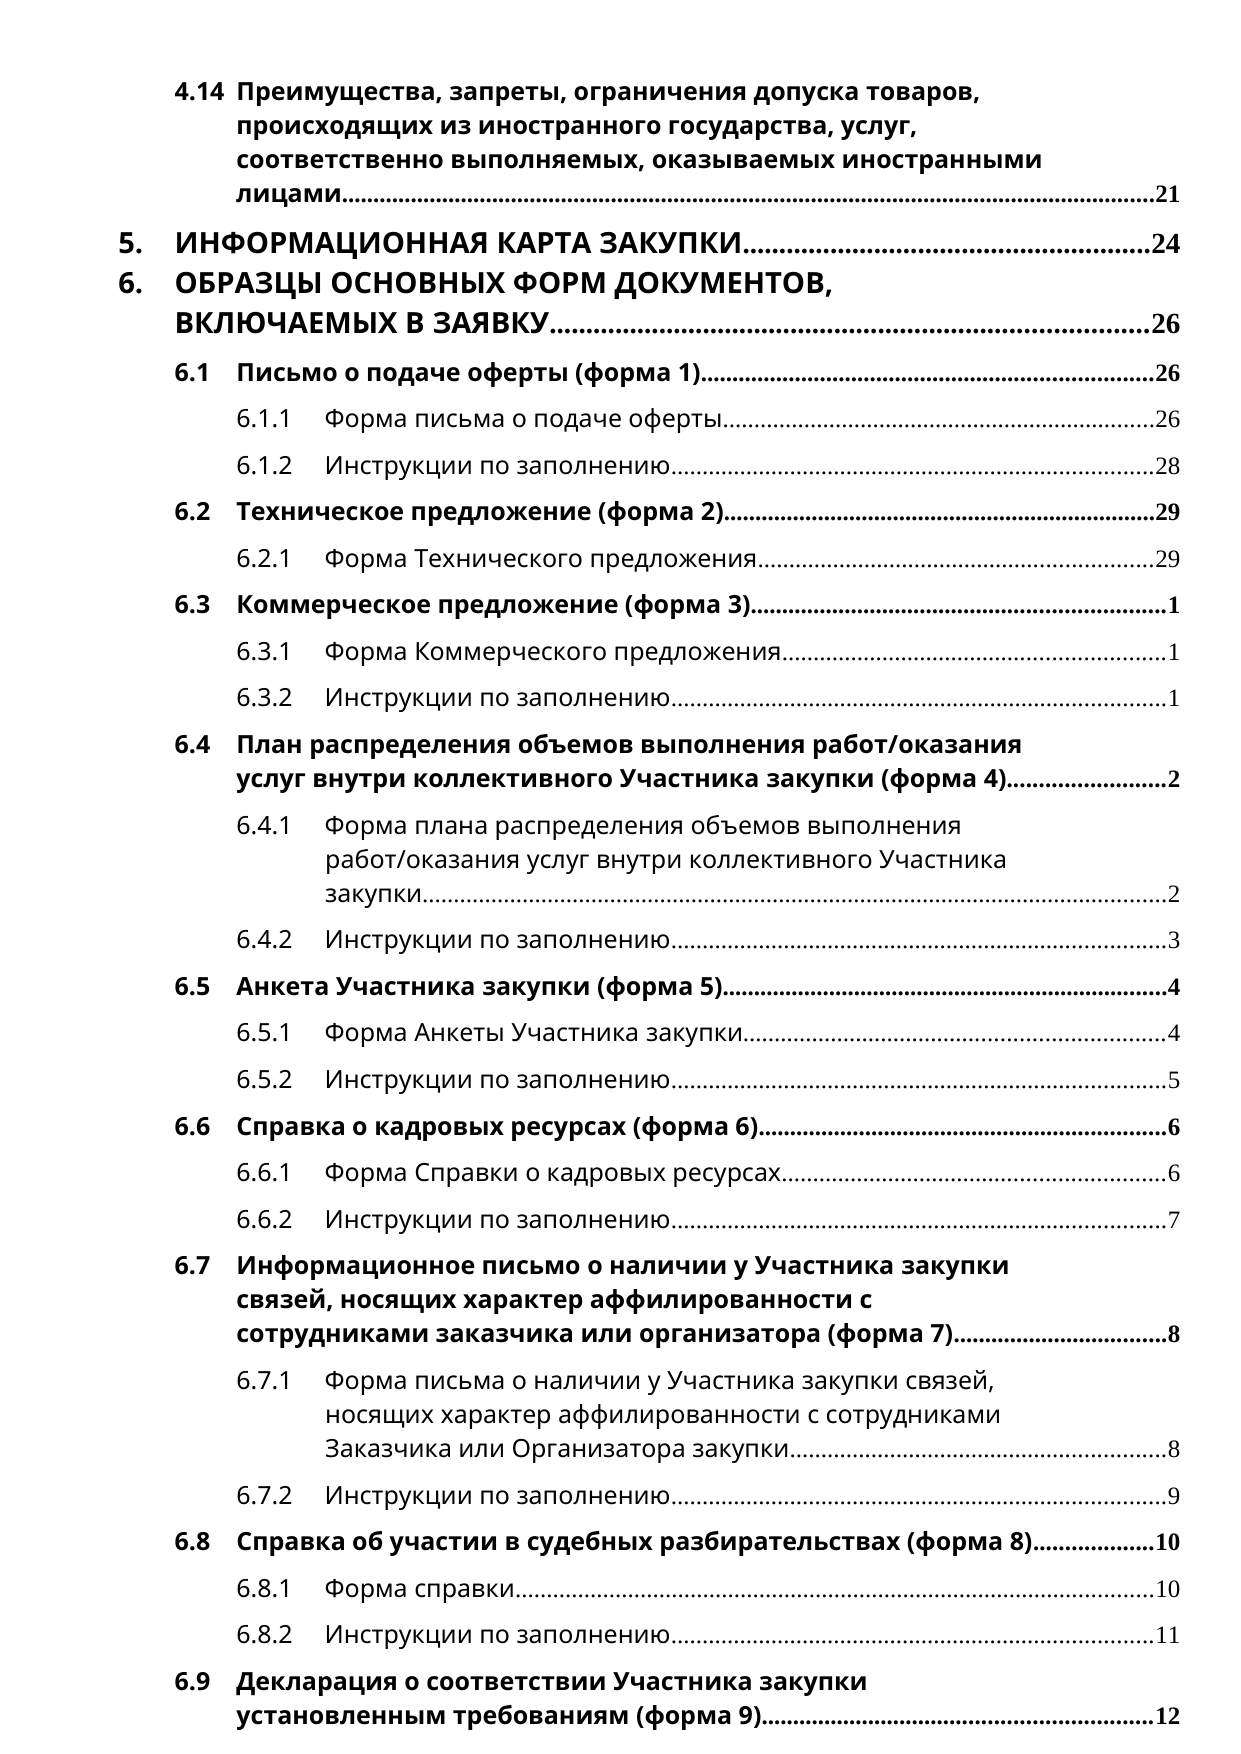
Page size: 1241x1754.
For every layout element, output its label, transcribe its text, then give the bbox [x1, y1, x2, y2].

text 6.8 Справка об участии в судебных разбирательствах (форма 8) 10 [174, 1524, 1063, 1558]
text 6.3 Коммерческое предложение (форма 3) 1 [174, 587, 1063, 621]
text 6.8.1 Форма справки 10 [236, 1570, 1063, 1604]
text 6.9 Декларация о соответствии Участника закупки установленным требованиям (форма 9) 12 [174, 1663, 1063, 1732]
text 6.6.1 Форма Справки о кадровых ресурсах 6 [236, 1155, 1063, 1189]
text 6.5.1 Форма Анкеты Участника закупки 4 [236, 1015, 1063, 1049]
text 4.14 Преимущества, запреты, ограничения допуска товаров, происходящих из иностранного государства, услуг, соответственно выполняемых, оказываемых иностранными лицами 21 [174, 74, 1063, 210]
text 6.3.1 Форма Коммерческого предложения 1 [236, 633, 1063, 668]
text 6.1 Письмо о подаче оферты (форма 1) 26 [174, 354, 1063, 388]
text 6.4.2 Инструкции по заполнению 3 [236, 922, 1063, 956]
text 6.2 Техническое предложение (форма 2) 29 [174, 494, 1063, 528]
text 6.5.2 Инструкции по заполнению 5 [236, 1062, 1063, 1096]
text 6.6.2 Инструкции по заполнению 7 [236, 1201, 1063, 1235]
text 6.2.1 Форма Технического предложения 29 [236, 540, 1063, 574]
text 6. Образцы основных форм документов, включаемых в заявку 26 [118, 262, 1063, 342]
text 6.4 План распределения объемов выполнения работ/оказания услуг внутри коллективного Участника закупки (форма 4) 2 [174, 727, 1063, 795]
text 6.1.1 Форма письма о подаче оферты 26 [236, 401, 1063, 435]
text 6.5 Анкета Участника закупки (форма 5) 4 [174, 968, 1063, 1003]
text 6.7.2 Инструкции по заполнению 9 [236, 1477, 1063, 1511]
text 6.6 Справка о кадровых ресурсах (форма 6) 6 [174, 1108, 1063, 1142]
text 6.1.2 Инструкции по заполнению 28 [236, 447, 1063, 481]
text 6.3.2 Инструкции по заполнению 1 [236, 680, 1063, 714]
text 6.7.1 Форма письма о наличии у Участника закупки связей, носящих характер аффилированности с сотрудниками Заказчика или Организатора закупки 8 [236, 1363, 1063, 1465]
text 6.8.2 Инструкции по заполнению 11 [236, 1617, 1063, 1651]
text 6.4.1 Форма плана распределения объемов выполнения работ/оказания услуг внутри коллективного Участника закупки 2 [236, 807, 1063, 909]
text 6.7 Информационное письмо о наличии у Участника закупки связей, носящих характер аффилированности с сотрудниками заказчика или организатора (форма 7) 8 [174, 1248, 1063, 1350]
text 5. Информационная карта закупки 24 [118, 223, 1063, 262]
